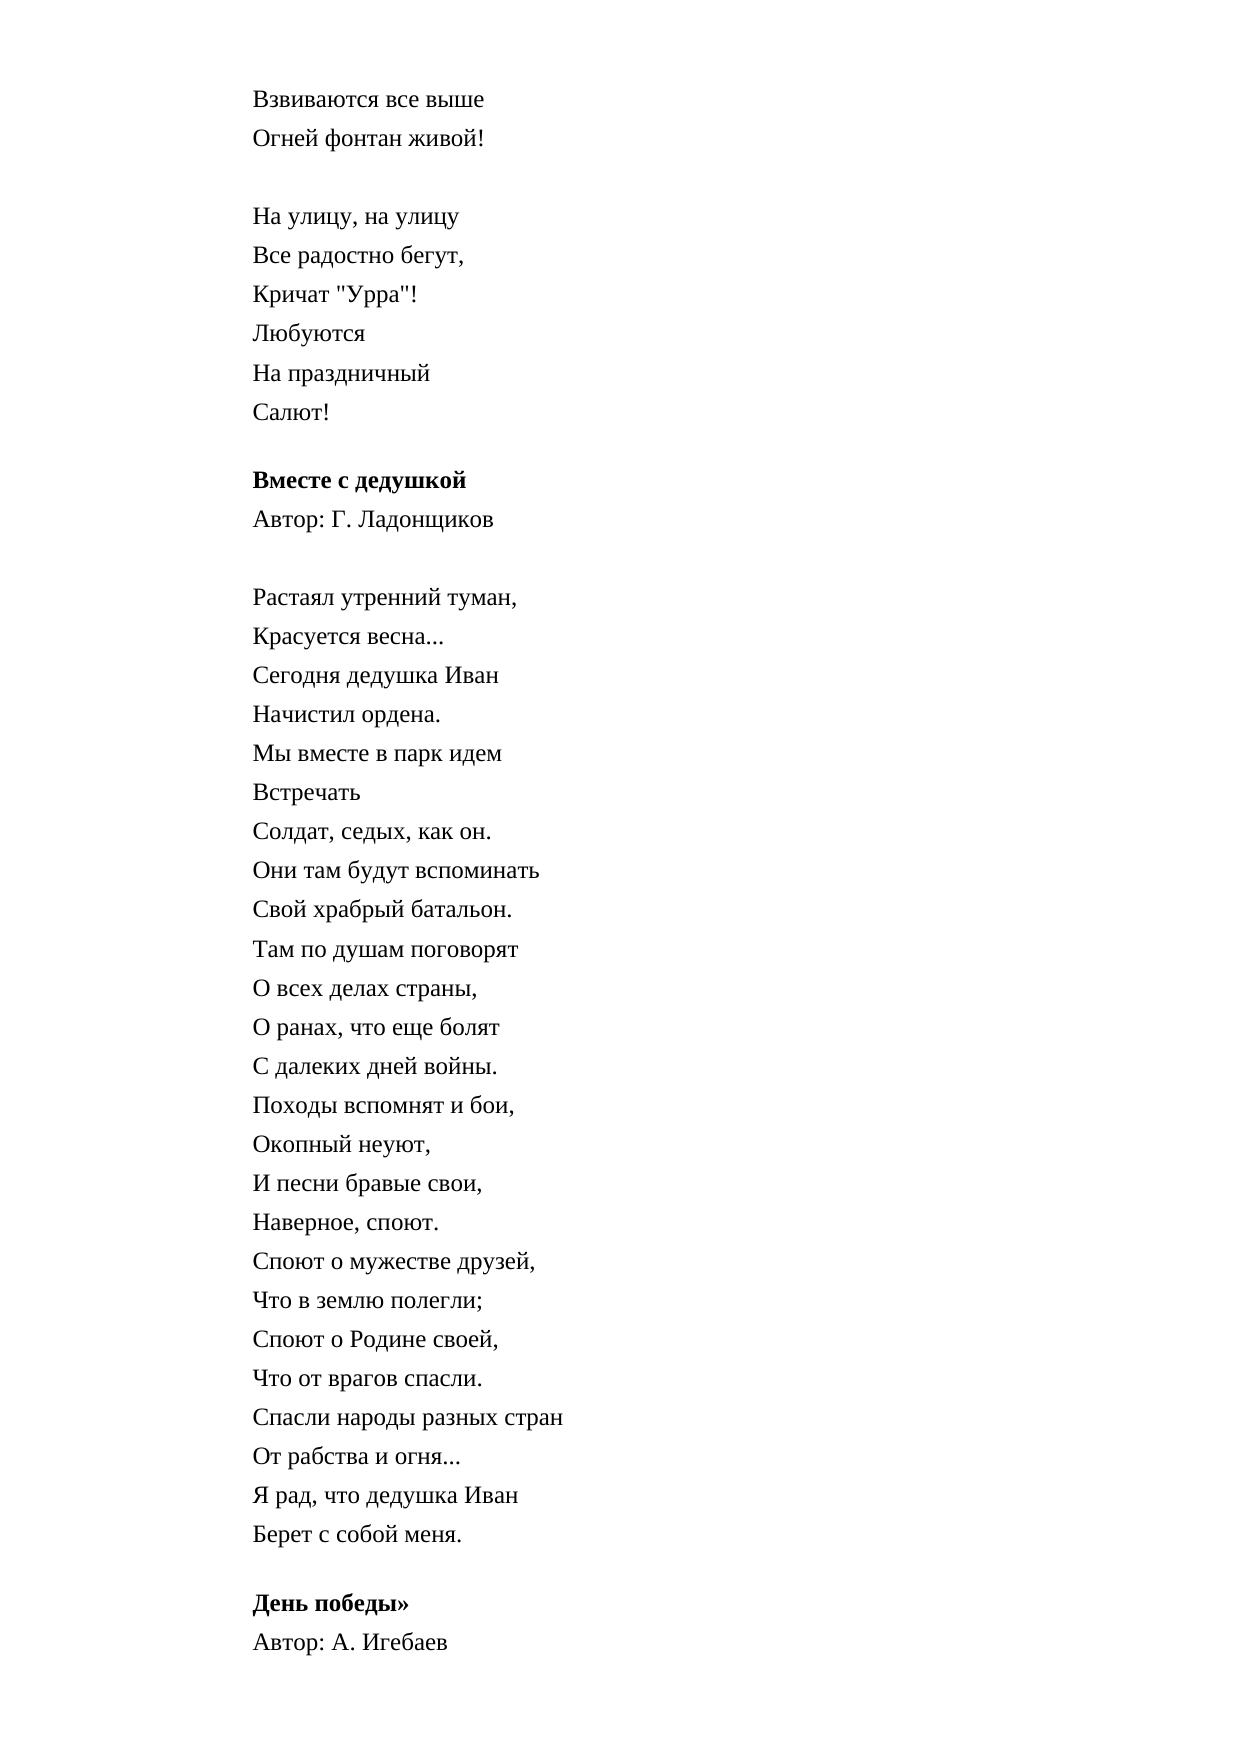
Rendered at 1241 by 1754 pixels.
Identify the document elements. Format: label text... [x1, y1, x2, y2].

text Вместе с дедушкой Автор: Г. Ладонщиков Растаял утренний туман, Красуется весна... Сегодня дедушка Иван Начистил ордена. Мы вместе в парк идем Встречать Солдат, седых, как он. Они там будут вспоминать Свой храбрый батальон. Там по душам поговорят О всех делах страны, О ранах, что еще болят С далеких дней войны. Походы вспомнят и бои, Окопный неуют, И песни бравые свои, Наверное, споют. Споют о мужестве друзей, Что в землю полегли; Споют о Родине своей, Что от врагов спасли. Спасли народы разных стран От рабства и огня... Я рад, что дедушка Иван Берет с собой меня. [252, 454, 1196, 1548]
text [252, 74, 1196, 425]
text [252, 1577, 1196, 1656]
